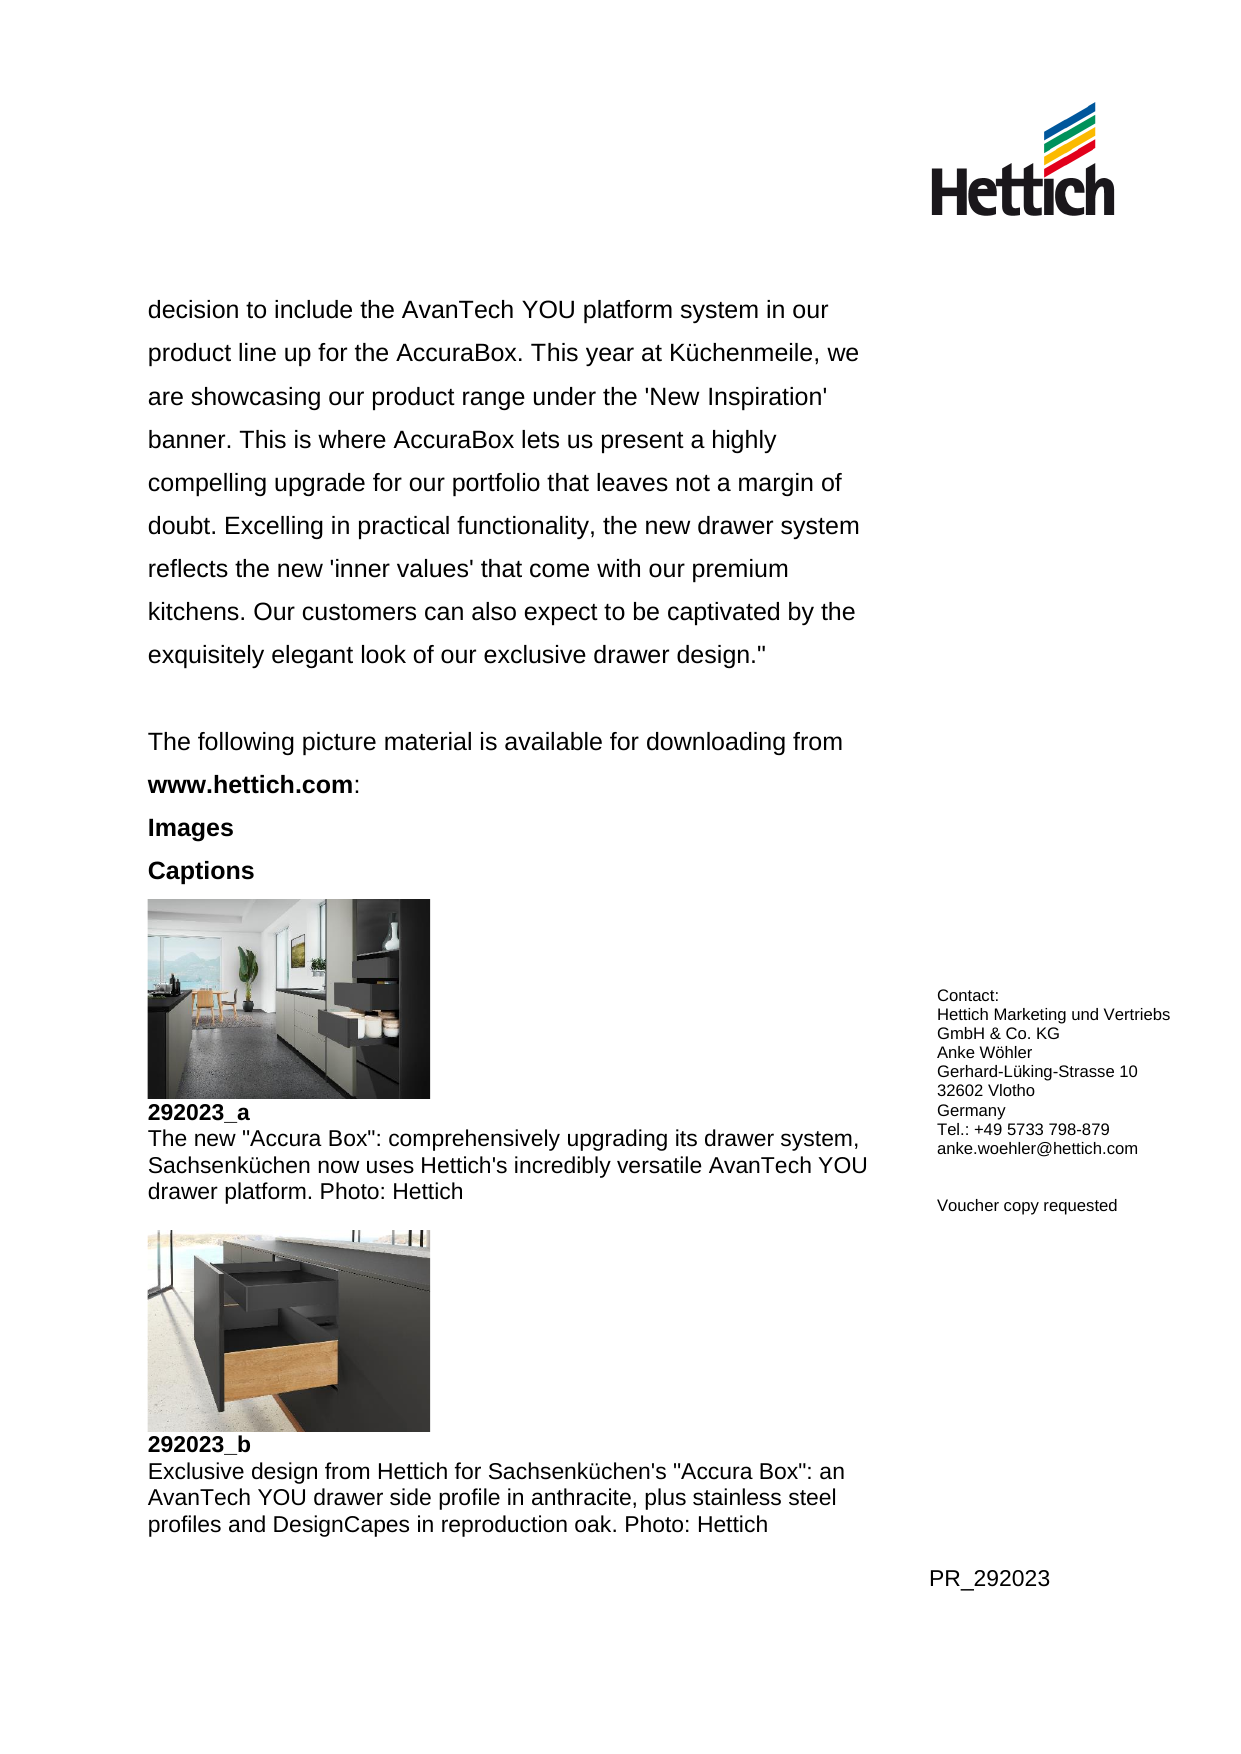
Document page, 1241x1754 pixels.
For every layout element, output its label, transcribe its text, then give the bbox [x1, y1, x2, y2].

text 292023_b [148, 1431, 886, 1458]
text Images [148, 813, 886, 842]
picture [0, 21, 1239, 278]
text Captions [148, 856, 886, 885]
text The following picture material is available for downloading from www.hettich.com: [148, 683, 886, 798]
picture [147, 899, 431, 1099]
picture [147, 1230, 431, 1432]
text The new "Accura Box": comprehensively upgrading its drawer system, Sachsenküchen now uses Hettich's incredibly versatile AvanTech YOU drawer platform. Photo: Hettich [148, 1125, 886, 1204]
text Exclusive design from Hettich for Sachsenküchen's "Accura Box": an AvanTech YOU drawer side profile in anthracite, plus stainless steel profiles and DesignCapes in reproduction oak. Photo: Hettich [148, 1458, 886, 1537]
text 292023_a [148, 1099, 886, 1125]
